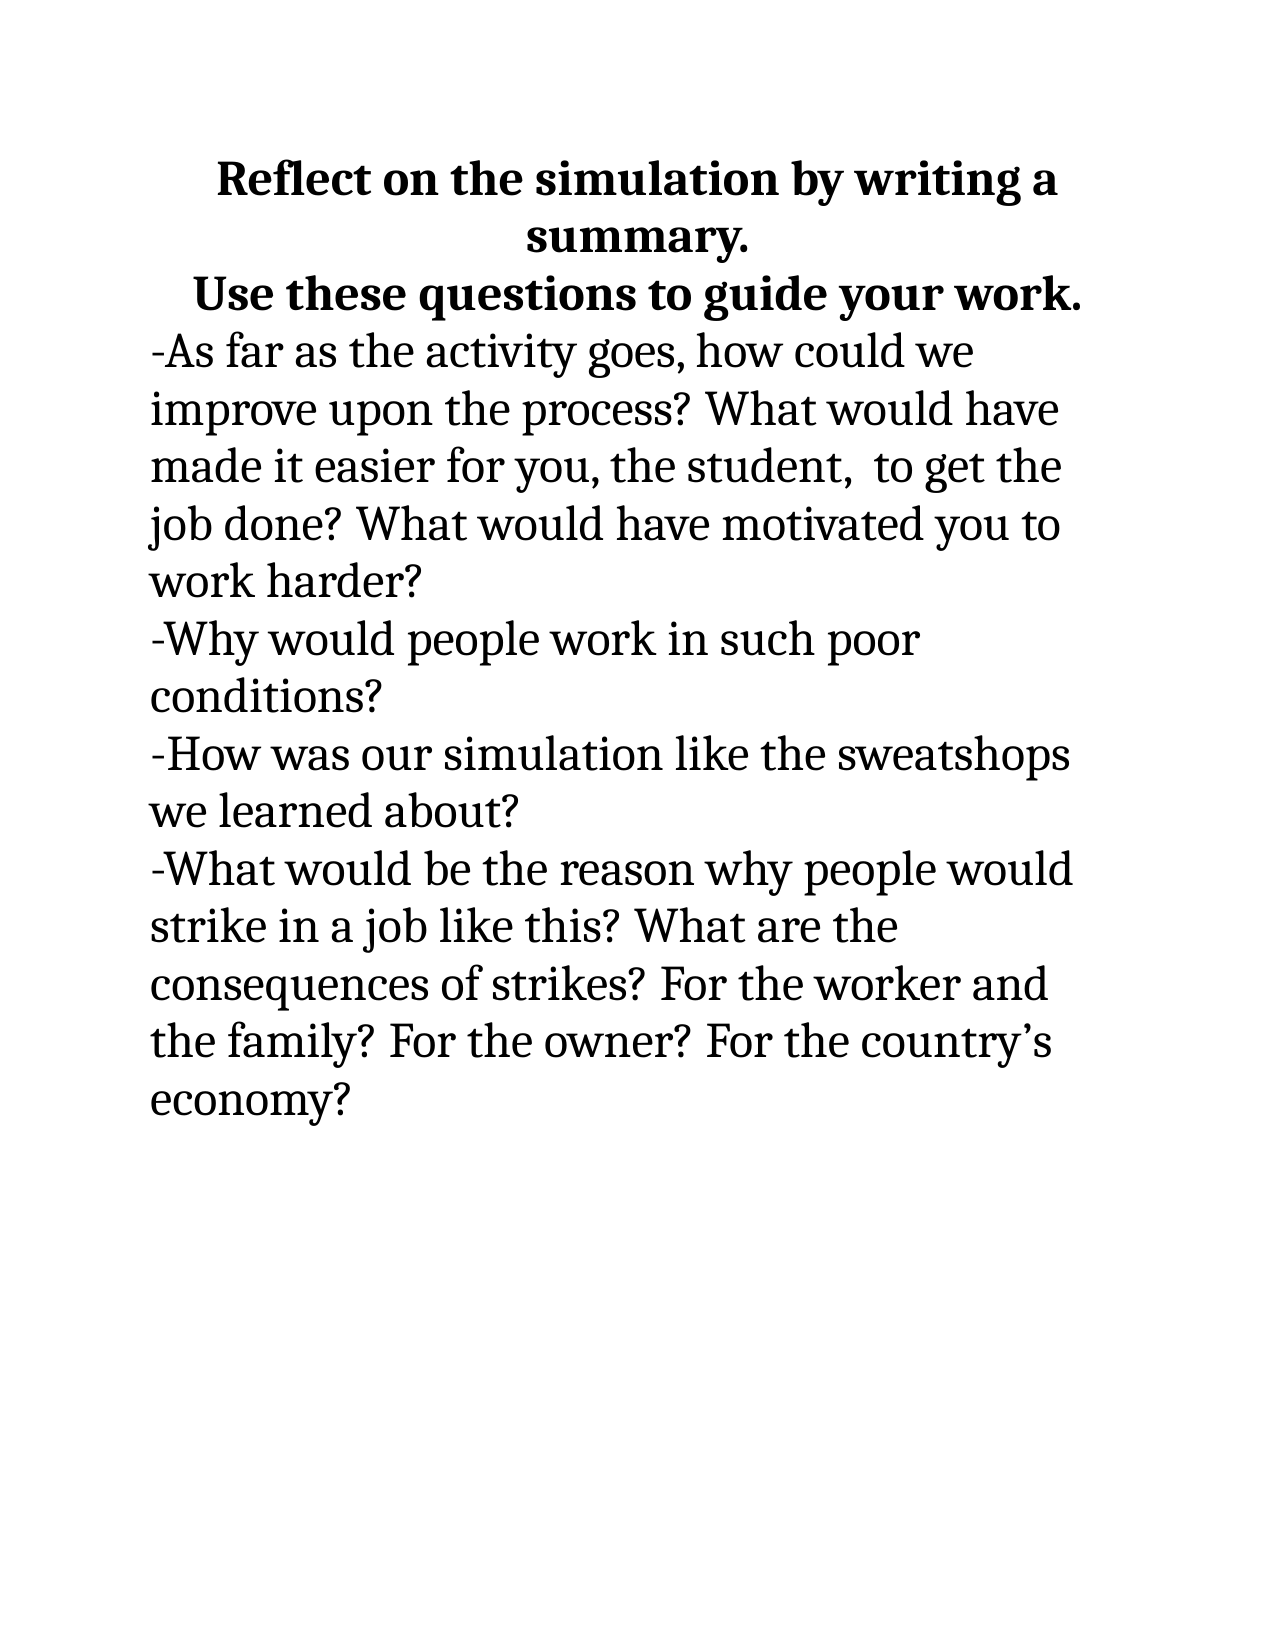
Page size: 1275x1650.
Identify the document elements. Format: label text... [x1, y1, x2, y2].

text -As far as the activity goes, how could we improve upon the process? What would have made it easier for you, the student, to get the job done? What would have motivated you to work harder? [150, 322, 1125, 610]
text -Why would people work in such poor conditions? [150, 610, 1125, 725]
text Reflect on the simulation by writing a summary. [150, 150, 1125, 265]
text -What would be the reason why people would strike in a job like this? What are the consequences of strikes? For the worker and the family? For the owner? For the country’s economy? [150, 840, 1125, 1127]
text Use these questions to guide your work. [150, 265, 1125, 322]
text -How was our simulation like the sweatshops we learned about? [150, 725, 1125, 840]
